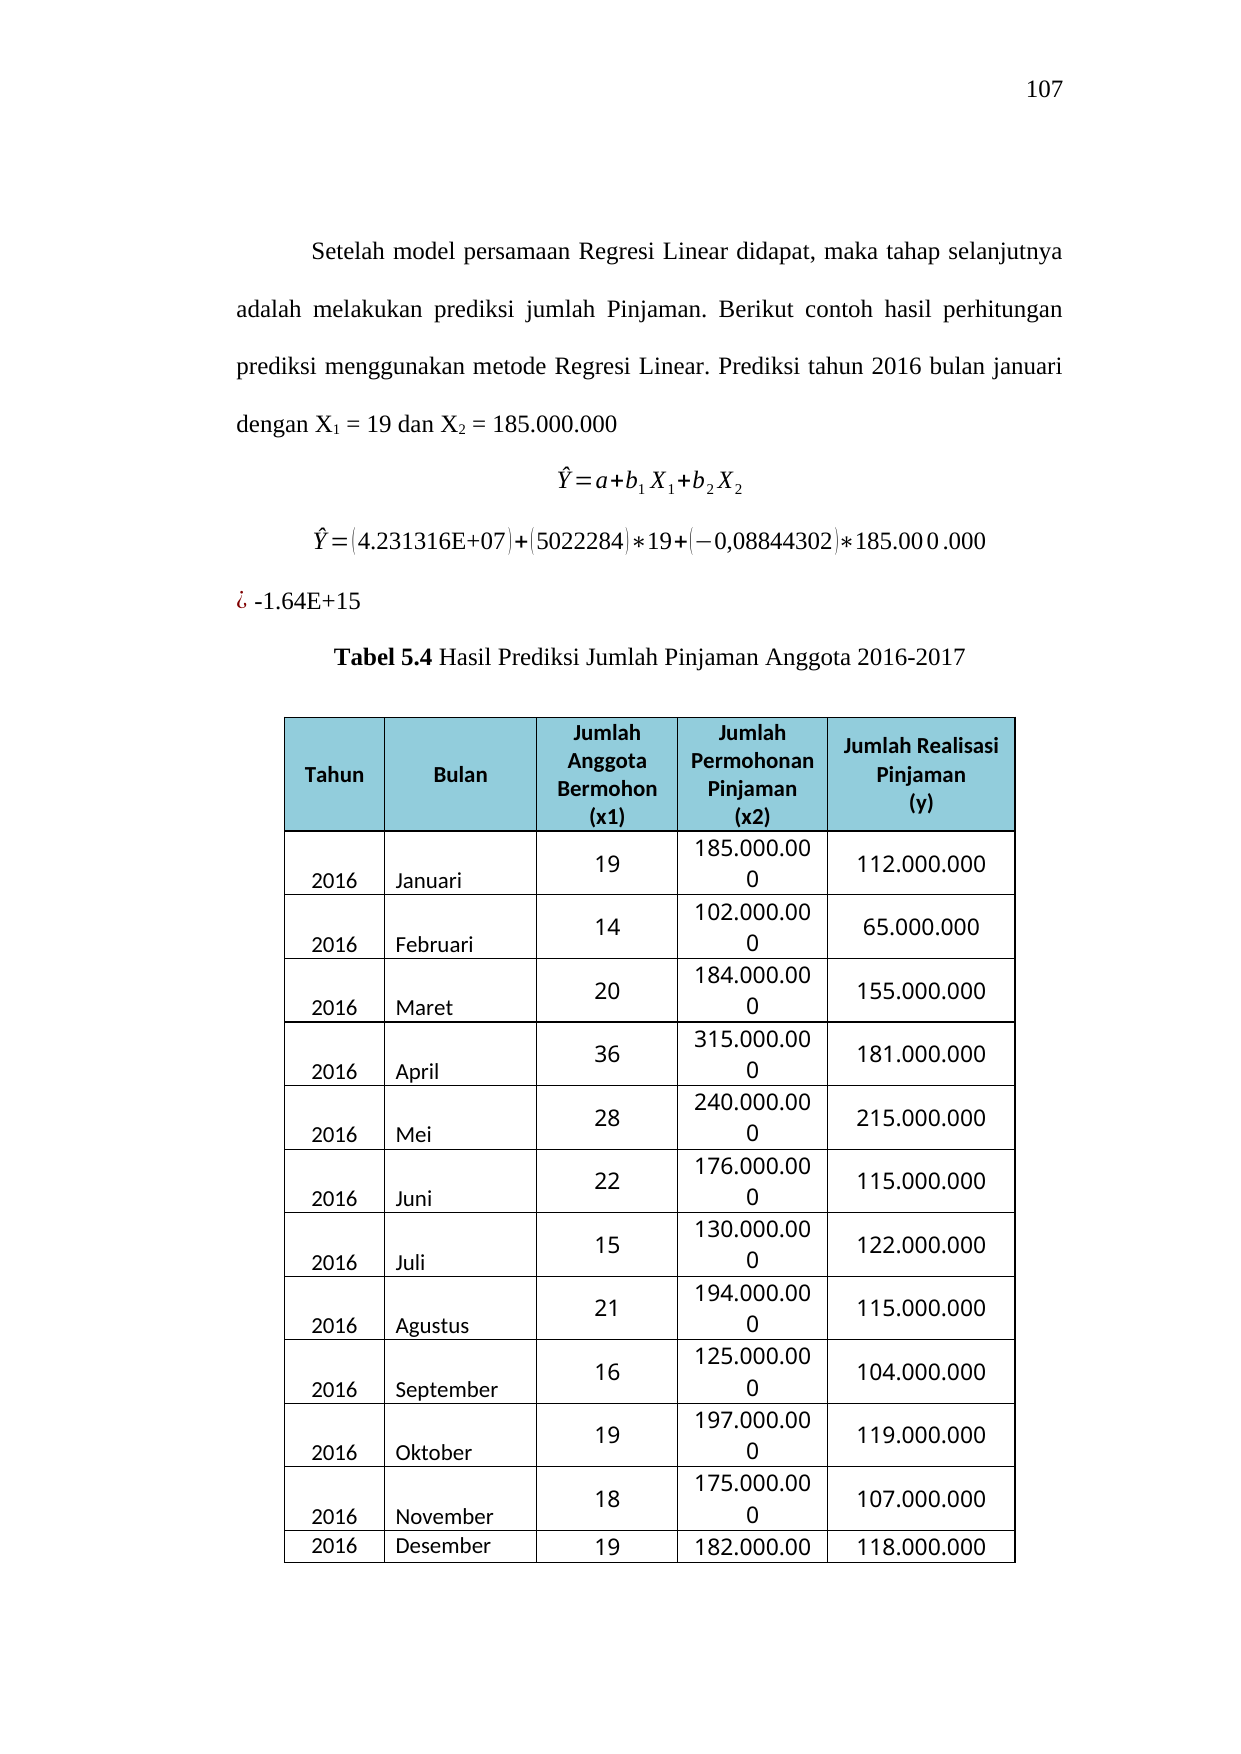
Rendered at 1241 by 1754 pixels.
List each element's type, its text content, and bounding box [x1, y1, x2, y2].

table_cell Februari [385, 895, 536, 958]
table_cell 19 [537, 1404, 677, 1466]
table_cell Januari [385, 832, 536, 894]
table_cell 19 [537, 832, 677, 894]
table_cell 19 [537, 1531, 677, 1562]
table_cell 2016 [285, 1086, 384, 1148]
table_header Tahun [285, 718, 384, 830]
table_cell 36 [537, 1023, 677, 1085]
table_header Jumlah Realisasi Pinjaman (y) [828, 718, 1014, 830]
table_cell 107.000.000 [828, 1467, 1014, 1530]
table_cell 2016 [285, 1213, 384, 1276]
table_cell 22 [537, 1150, 677, 1212]
table_cell 21 [537, 1277, 677, 1339]
table_cell Juli [385, 1213, 536, 1276]
table_cell 2016 [285, 832, 384, 894]
table_cell Desember [385, 1531, 536, 1562]
table_cell 104.000.000 [828, 1340, 1014, 1403]
table_cell 125.000.000 [678, 1340, 827, 1403]
table_cell 118.000.000 [828, 1531, 1014, 1562]
table_cell 2016 [285, 1277, 384, 1339]
table_cell 15 [537, 1213, 677, 1276]
text -1.64E+15 [236, 586, 1063, 614]
table_cell 155.000.000 [828, 959, 1014, 1021]
table_cell 14 [537, 895, 677, 958]
table_cell 2016 [285, 959, 384, 1021]
table_cell 115.000.000 [828, 1277, 1014, 1339]
table_cell 115.000.000 [828, 1150, 1014, 1212]
table_cell 102.000.000 [678, 895, 827, 958]
table_cell 2016 [285, 1340, 384, 1403]
table_cell Oktober [385, 1404, 536, 1466]
table_cell Maret [385, 959, 536, 1021]
table_cell 122.000.000 [828, 1213, 1014, 1276]
table_cell Agustus [385, 1277, 536, 1339]
table_cell Mei [385, 1086, 536, 1148]
table_cell 197.000.000 [678, 1404, 827, 1466]
table_cell 2016 [285, 1404, 384, 1466]
table_cell 65.000.000 [828, 895, 1014, 958]
table_cell 2016 [285, 895, 384, 958]
table_cell November [385, 1467, 536, 1530]
table_cell 185.000.000 [678, 832, 827, 894]
table_cell 20 [537, 959, 677, 1021]
table_header Jumlah Permohonan Pinjaman (x2) [678, 718, 827, 830]
table_cell 2016 [285, 1023, 384, 1085]
table_cell 28 [537, 1086, 677, 1148]
table_cell 182.000.000 [678, 1531, 827, 1562]
table_cell 194.000.000 [678, 1277, 827, 1339]
table_cell 130.000.000 [678, 1213, 827, 1276]
table_cell 175.000.000 [678, 1467, 827, 1530]
text Tabel 5.4 Hasil Prediksi Jumlah Pinjaman Anggota 2016-2017 [236, 642, 1063, 671]
table_cell September [385, 1340, 536, 1403]
table_cell Juni [385, 1150, 536, 1212]
table_cell 18 [537, 1467, 677, 1530]
table_cell 240.000.000 [678, 1086, 827, 1148]
table_cell 215.000.000 [828, 1086, 1014, 1148]
table_cell 2016 [285, 1467, 384, 1530]
table_header Bulan [385, 718, 536, 830]
table_cell 16 [537, 1340, 677, 1403]
table_cell April [385, 1023, 536, 1085]
table_header Jumlah Anggota Bermohon (x1) [537, 718, 677, 830]
table_cell 176.000.000 [678, 1150, 827, 1212]
table_cell 2016 [285, 1531, 384, 1562]
table_cell 119.000.000 [828, 1404, 1014, 1466]
table_cell 2016 [285, 1150, 384, 1212]
table_cell 112.000.000 [828, 832, 1014, 894]
table_cell 181.000.000 [828, 1023, 1014, 1085]
text Setelah model persamaan Regresi Linear didapat, maka tahap selanjutnya adalah melakukan prediksi jumlah Pinjaman. Berikut contoh hasil perhitungan prediksi menggunakan metode Regresi Linear. Prediksi tahun 2016 bulan januari dengan X1 = 19 dan X2 = 185.000.000 [236, 236, 1063, 437]
table_cell 315.000.000 [678, 1023, 827, 1085]
table_cell 184.000.000 [678, 959, 827, 1021]
